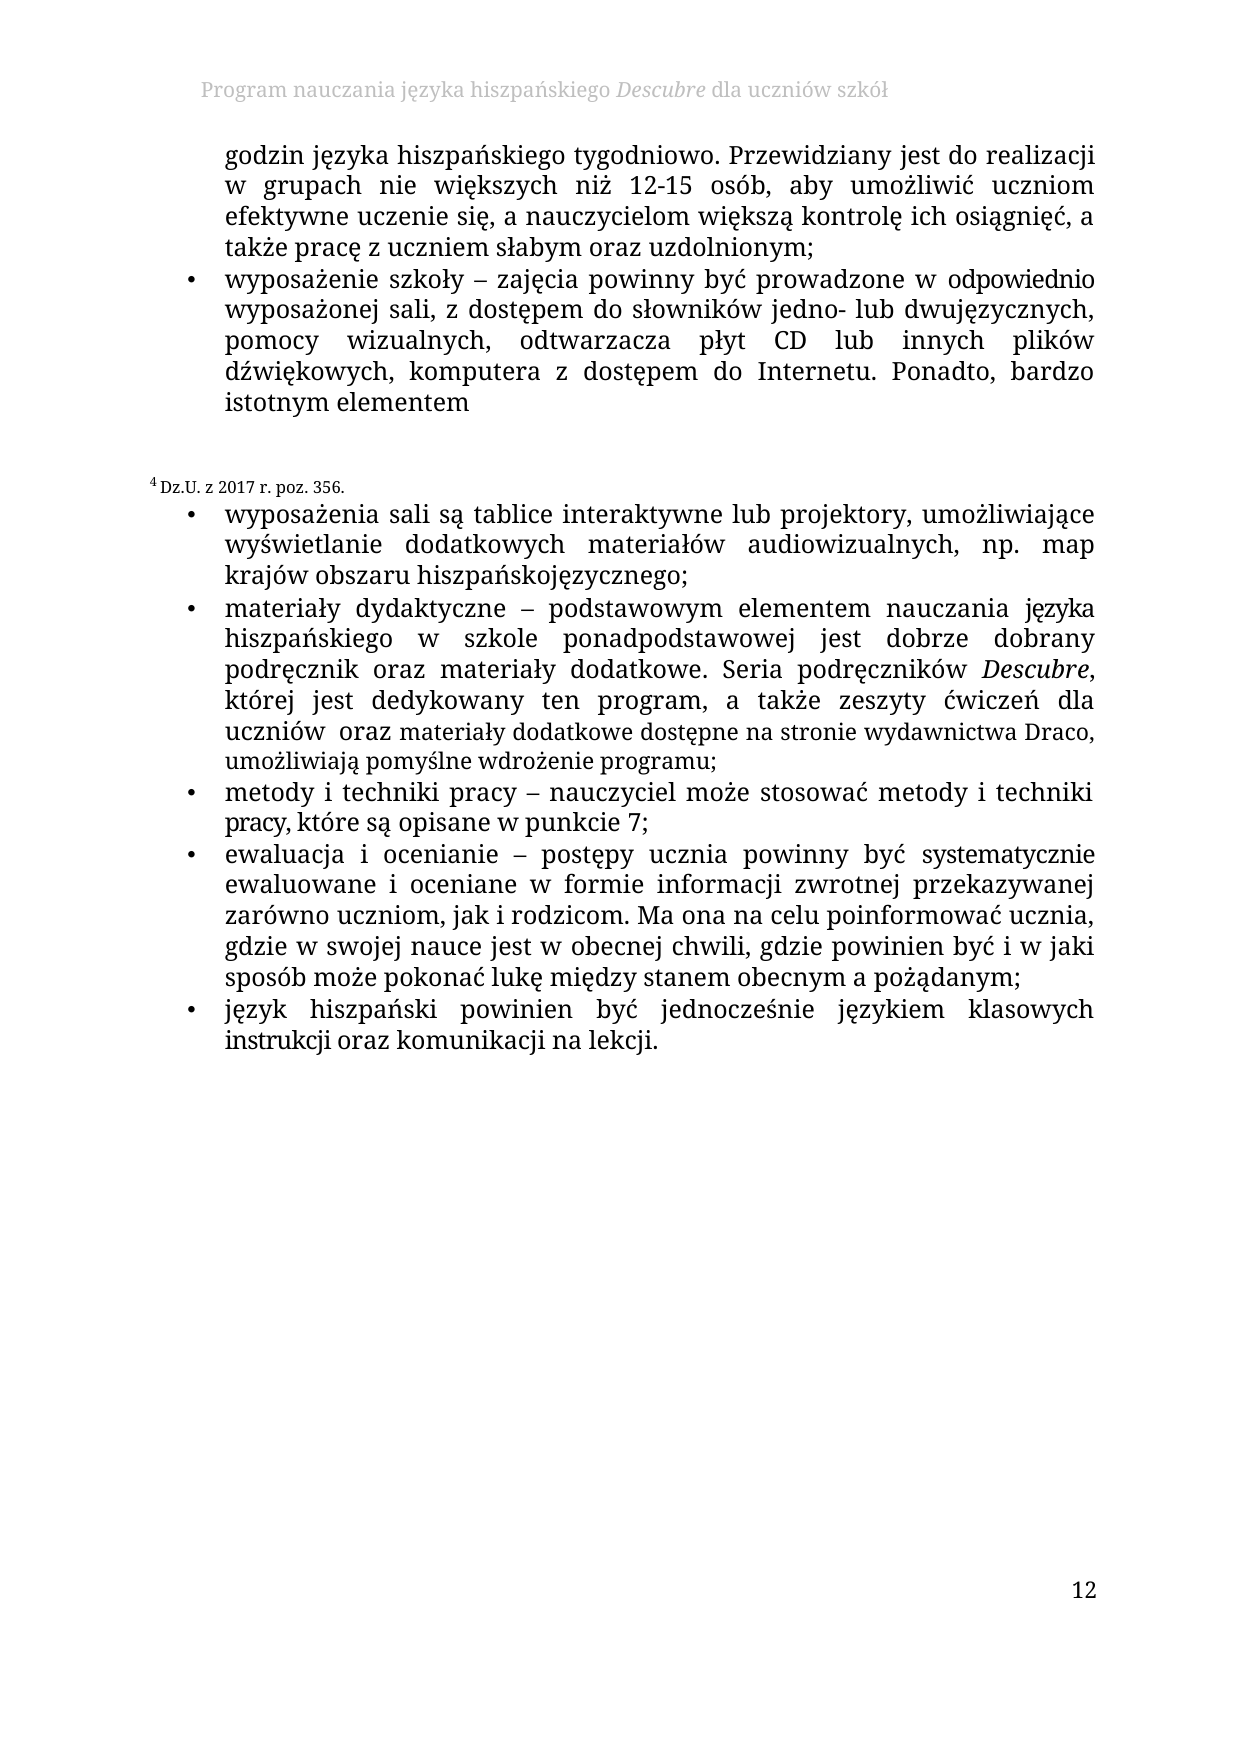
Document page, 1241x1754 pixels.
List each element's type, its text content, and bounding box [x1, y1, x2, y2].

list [187, 139, 1095, 264]
list wyposażenia sali są tablice interaktywne lub projektory, umożliwiające wyświetlanie dodatkowych materiałów audiowizualnych, np. map krajów obszaru hiszpańskojęzycznego; [187, 499, 1095, 592]
list metody i techniki pracy – nauczyciel może stosować metody i techniki pracy, które są opisane w punkcie 7; [187, 776, 1094, 839]
list ewaluacja i ocenianie – postępy ucznia powinny być systematycznie ewaluowane i oceniane w formie informacji zwrotnej przekazywanej zarówno uczniom, jak i rodzicom. Ma ona na celu poinformować ucznia, gdzie w swojej nauce jest w obecnej chwili, gdzie powinien być i w jaki sposób może pokonać lukę między stanem obecnym a pożądanym; [187, 839, 1095, 994]
list język hiszpański powinien być jednocześnie językiem klasowych instrukcji oraz komunikacji na lekcji. [187, 994, 1095, 1056]
text 4 Dz.U. z 2017 r. poz. 356. [149, 473, 1180, 498]
list wyposażenie szkoły – zajęcia powinny być prowadzone w odpowiednio wyposażonej sali, z dostępem do słowników jedno- lub dwujęzycznych, pomocy wizualnych, odtwarzacza płyt CD lub innych plików dźwiękowych, komputera z dostępem do Internetu. Ponadto, bardzo istotnym elementem [187, 264, 1095, 419]
list materiały dydaktyczne – podstawowym elementem nauczania języka hiszpańskiego w szkole ponadpodstawowej jest dobrze dobrany podręcznik oraz materiały dodatkowe. Seria podręczników Descubre, której jest dedykowany ten program, a także zeszyty ćwiczeń dla uczniów oraz materiały dodatkowe dostępne na stronie wydawnictwa Draco, umożliwiają pomyślne wdrożenie programu; [187, 592, 1095, 776]
